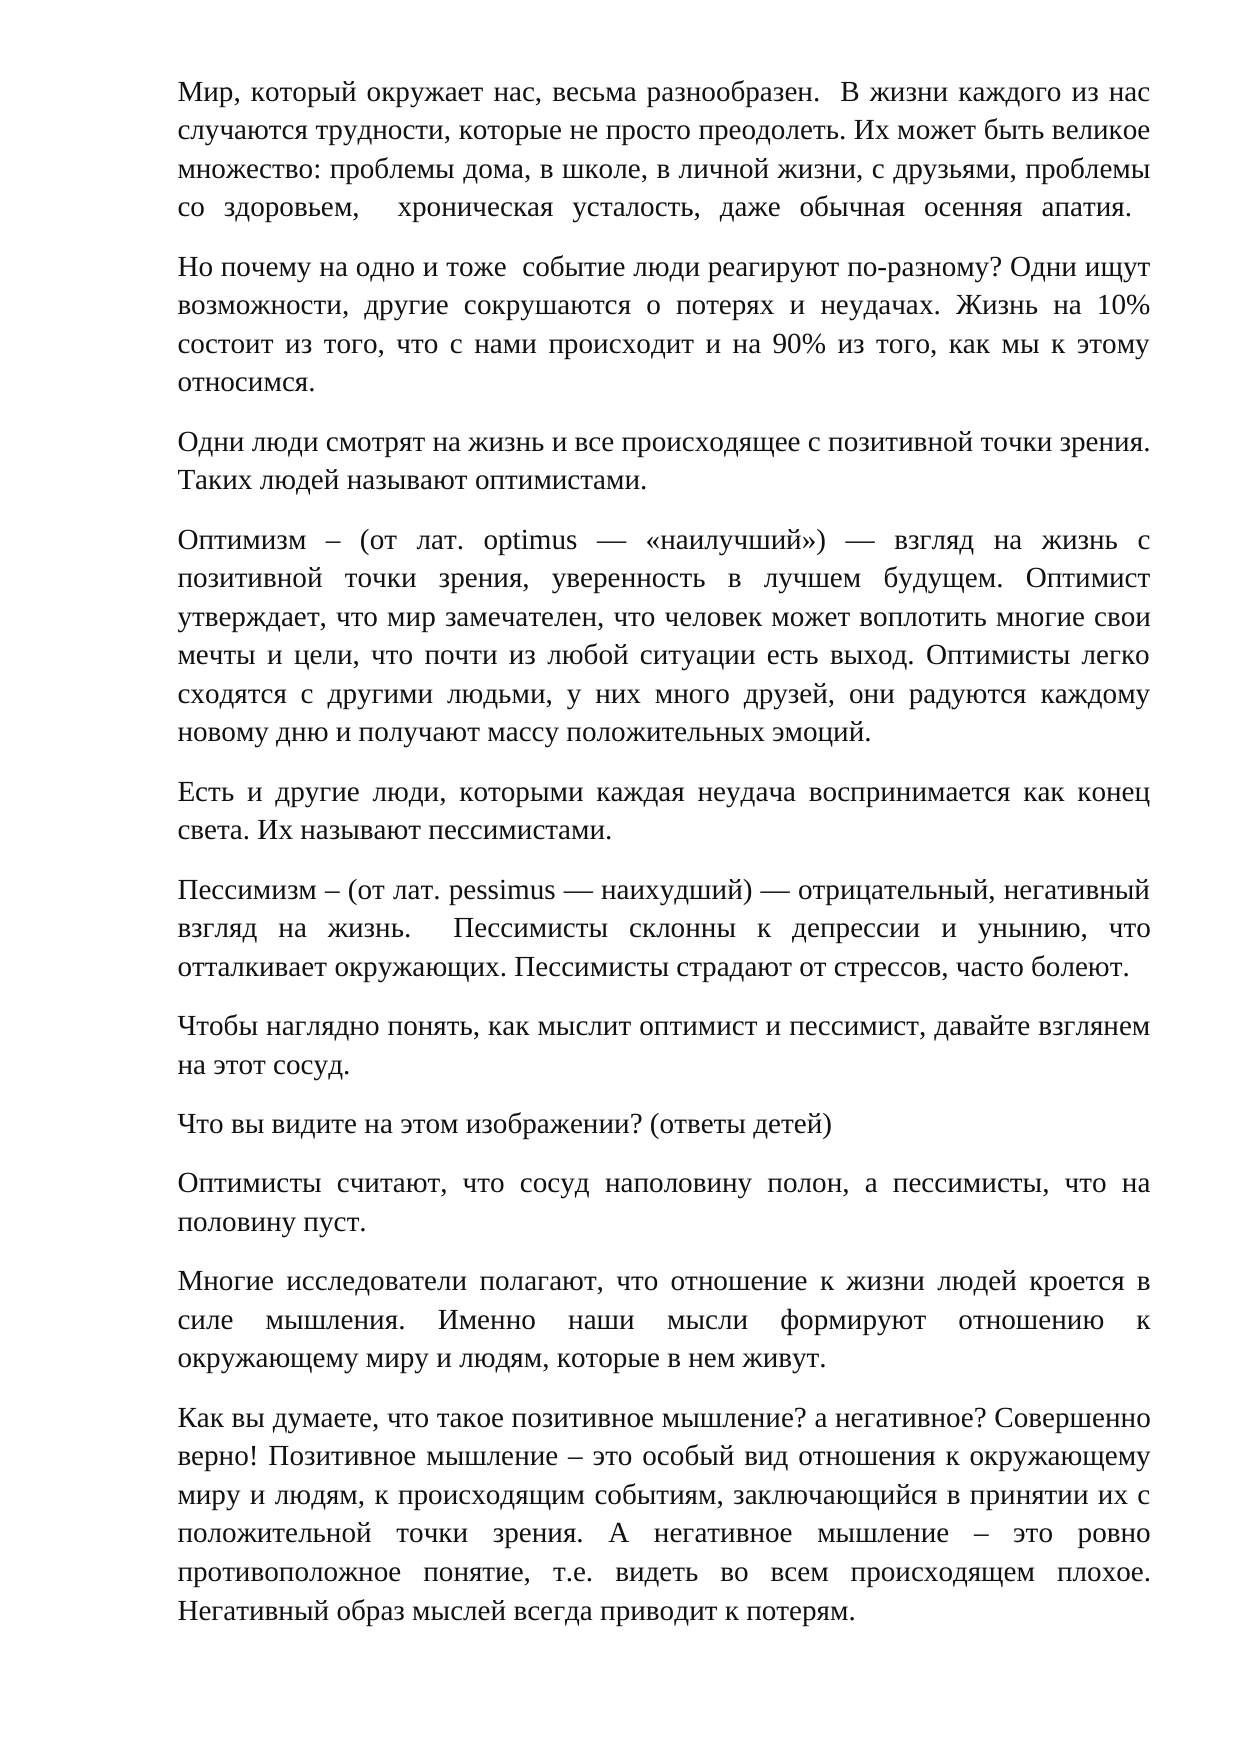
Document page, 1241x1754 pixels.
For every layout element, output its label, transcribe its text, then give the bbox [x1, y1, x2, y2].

text Оптимизм – (от лат. optimus — «наилучший») — взгляд на жизнь с позитивной точки зрения, уверенность в лучшем будущем. Оптимист утверждает, что мир замечателен, что человек может воплотить многие свои мечты и цели, что почти из любой ситуации есть выход. Оптимисты легко сходятся с другими людьми, у них много друзей, они радуются каждому новому дню и получают массу положительных эмоций. [177, 522, 1152, 748]
text Одни люди смотрят на жизнь и все происходящее с позитивной точки зрения. Таких людей называют оптимистами. [177, 424, 1152, 496]
text Оптимисты считают, что сосуд наполовину полон, а пессимисты, что на половину пуст. [177, 1166, 1152, 1238]
text Как вы думаете, что такое позитивное мышление? а негативное? Совершенно верно! Позитивное мышление – это особый вид отношения к окружающему миру и людям, к происходящим событиям, заключающийся в принятии их с положительной точки зрения. А негативное мышление – это ровно противоположное понятие, т.е. видеть во всем происходящем плохое. Негативный образ мыслей всегда приводит к потерям. [177, 1400, 1152, 1626]
text Пессимизм – (от лат. pessimus — наихудший) — отрицательный, негативный взгляд на жизнь. Пессимисты склонны к депрессии и унынию, что отталкивает окружающих. Пессимисты страдают от стрессов, часто болеют. [177, 872, 1152, 982]
text Многие исследователи полагают, что отношение к жизни людей кроется в силе мышления. Именно наши мысли формируют отношению к окружающему миру и людям, которые в нем живут. [177, 1263, 1152, 1374]
text Что вы видите на этом изображении? (ответы детей) [177, 1106, 1152, 1140]
text Есть и другие люди, которыми каждая неудача воспринимается как конец света. Их называют пессимистами. [177, 774, 1152, 846]
text Но почему на одно и тоже событие люди реагируют по-разному? Одни ищут возможности, другие сокрушаются о потерях и неудачах. Жизнь на 10% состоит из того, что с нами происходит и на 90% из того, как мы к этому относимся. [177, 249, 1152, 398]
text Чтобы наглядно понять, как мыслит оптимист и пессимист, давайте взглянем на этот сосуд. [177, 1008, 1152, 1080]
text Мир, который окружает нас, весьма разнообразен. В жизни каждого из нас случаются трудности, которые не просто преодолеть. Их может быть великое множество: проблемы дома, в школе, в личной жизни, с друзьями, проблемы со здоровьем, хроническая усталость, даже обычная осенняя апатия. [177, 74, 1152, 223]
